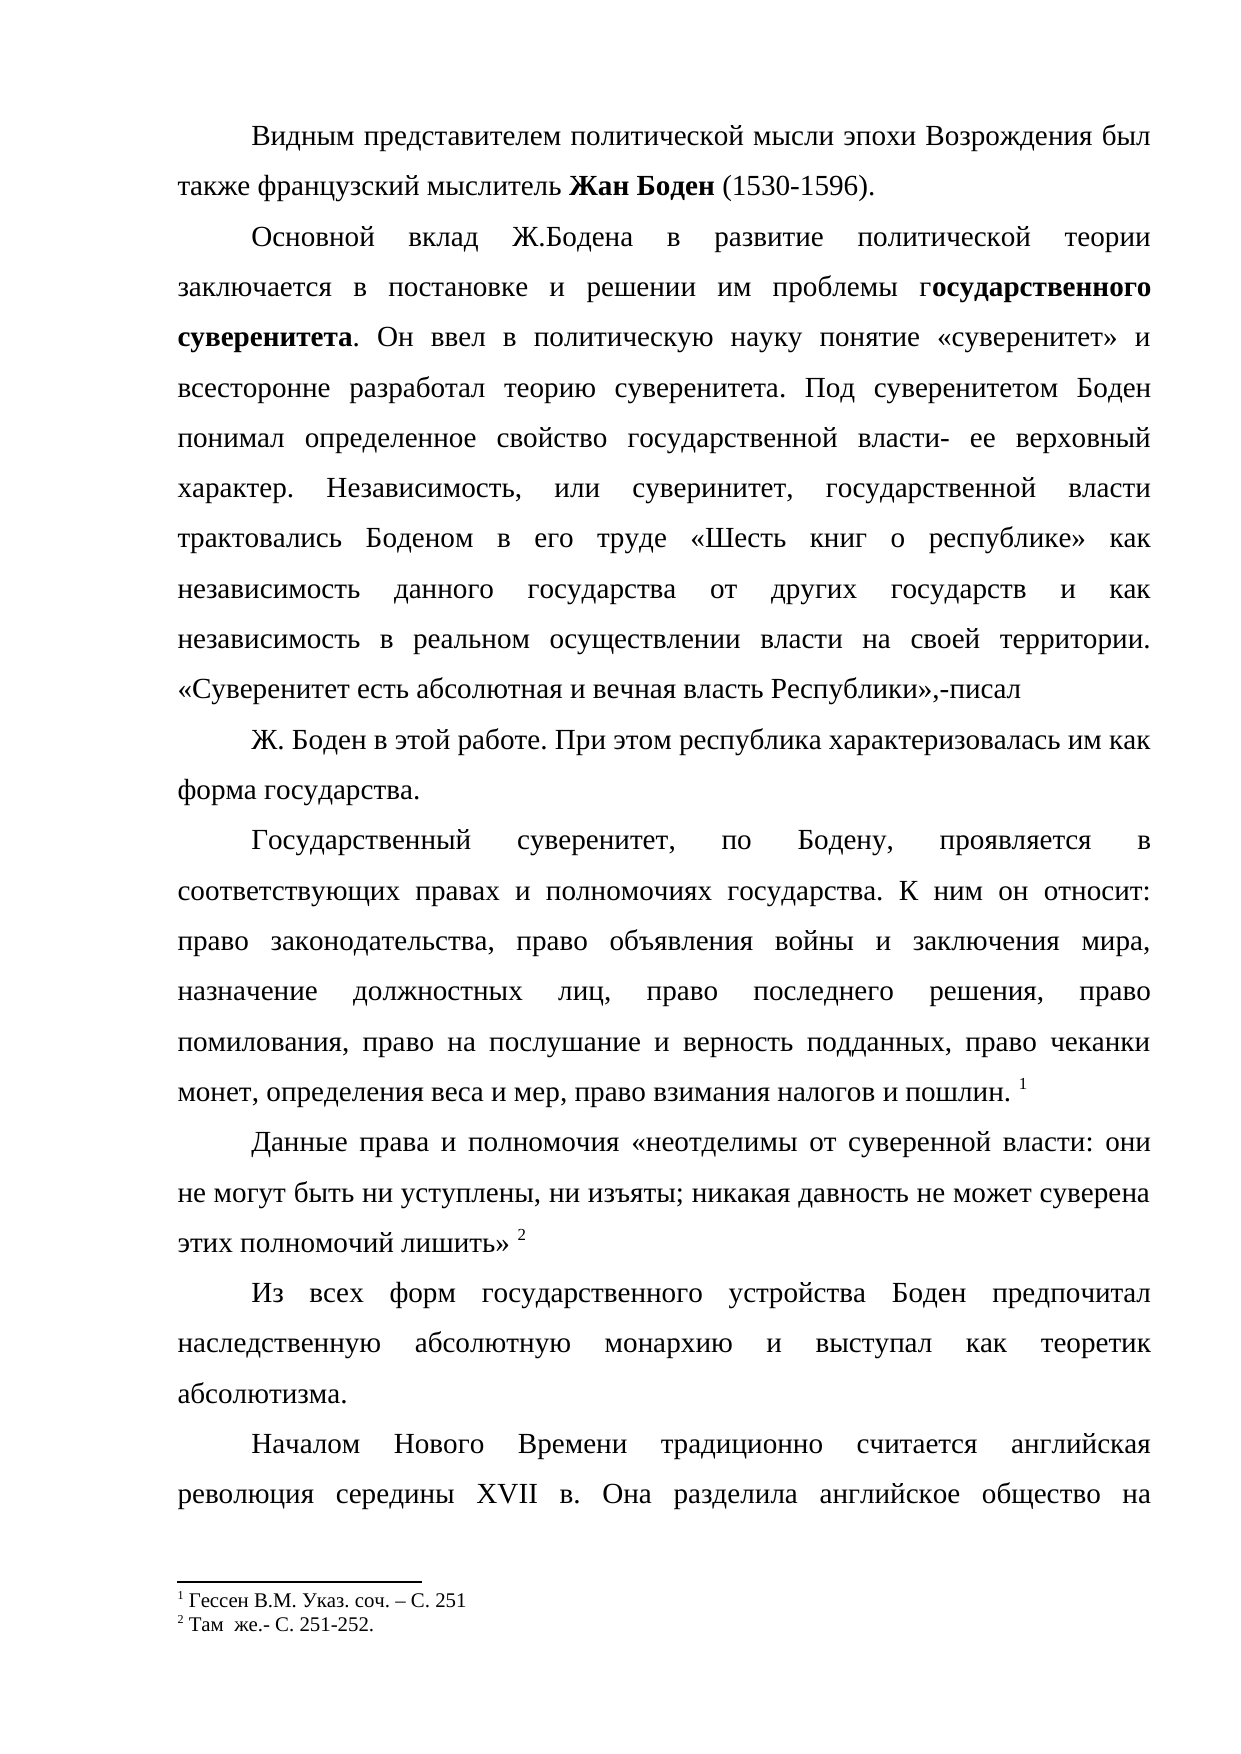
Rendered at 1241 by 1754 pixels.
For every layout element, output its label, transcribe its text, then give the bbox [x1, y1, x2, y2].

text Из всех форм государственного устройства Боден предпочитал наследственную абсолютную монархию и выступал как теоретик абсолютизма. [177, 1275, 1152, 1409]
text Государственный суверенитет, по Бодену, проявляется в соответствующих правах и полномочиях государства. К ним он относит: право законодательства, право объявления войны и заключения мира, назначение должностных лиц, право последнего решения, право помилования, право на послушание и верность подданных, право чеканки монет, определения веса и мер, право взимания налогов и пошлин. [177, 822, 1152, 1108]
text Данные права и полномочия «неотделимы от суверенной власти: они не могут быть ни уступлены, ни изъяты; никакая давность не может суверена этих полномочий лишить» [177, 1124, 1152, 1258]
text Основной вклад Ж.Бодена в развитие политической теории заключается в постановке и решении им проблемы государственного суверенитета. Он ввел в политическую науку понятие «суверенитет» и всесторонне разработал теорию суверенитета. Под суверенитетом Боден понимал определенное свойство государственной власти- ее верховный характер. Независимость, или суверинитет, государственной власти трактовались Боденом в его труде «Шесть книг о республике» как независимость данного государства от других государств и как независимость в реальном осуществлении власти на своей территории. «Суверенитет есть абсолютная и вечная власть Республики»,-писал [177, 219, 1152, 705]
text Видным представителем политической мысли эпохи Возрождения был также французский мыслитель Жан Боден (1530-1596). [177, 118, 1152, 202]
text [177, 1426, 1152, 1510]
text Ж. Боден в этой работе. При этом республика характеризовалась им как форма государства. [177, 722, 1152, 806]
